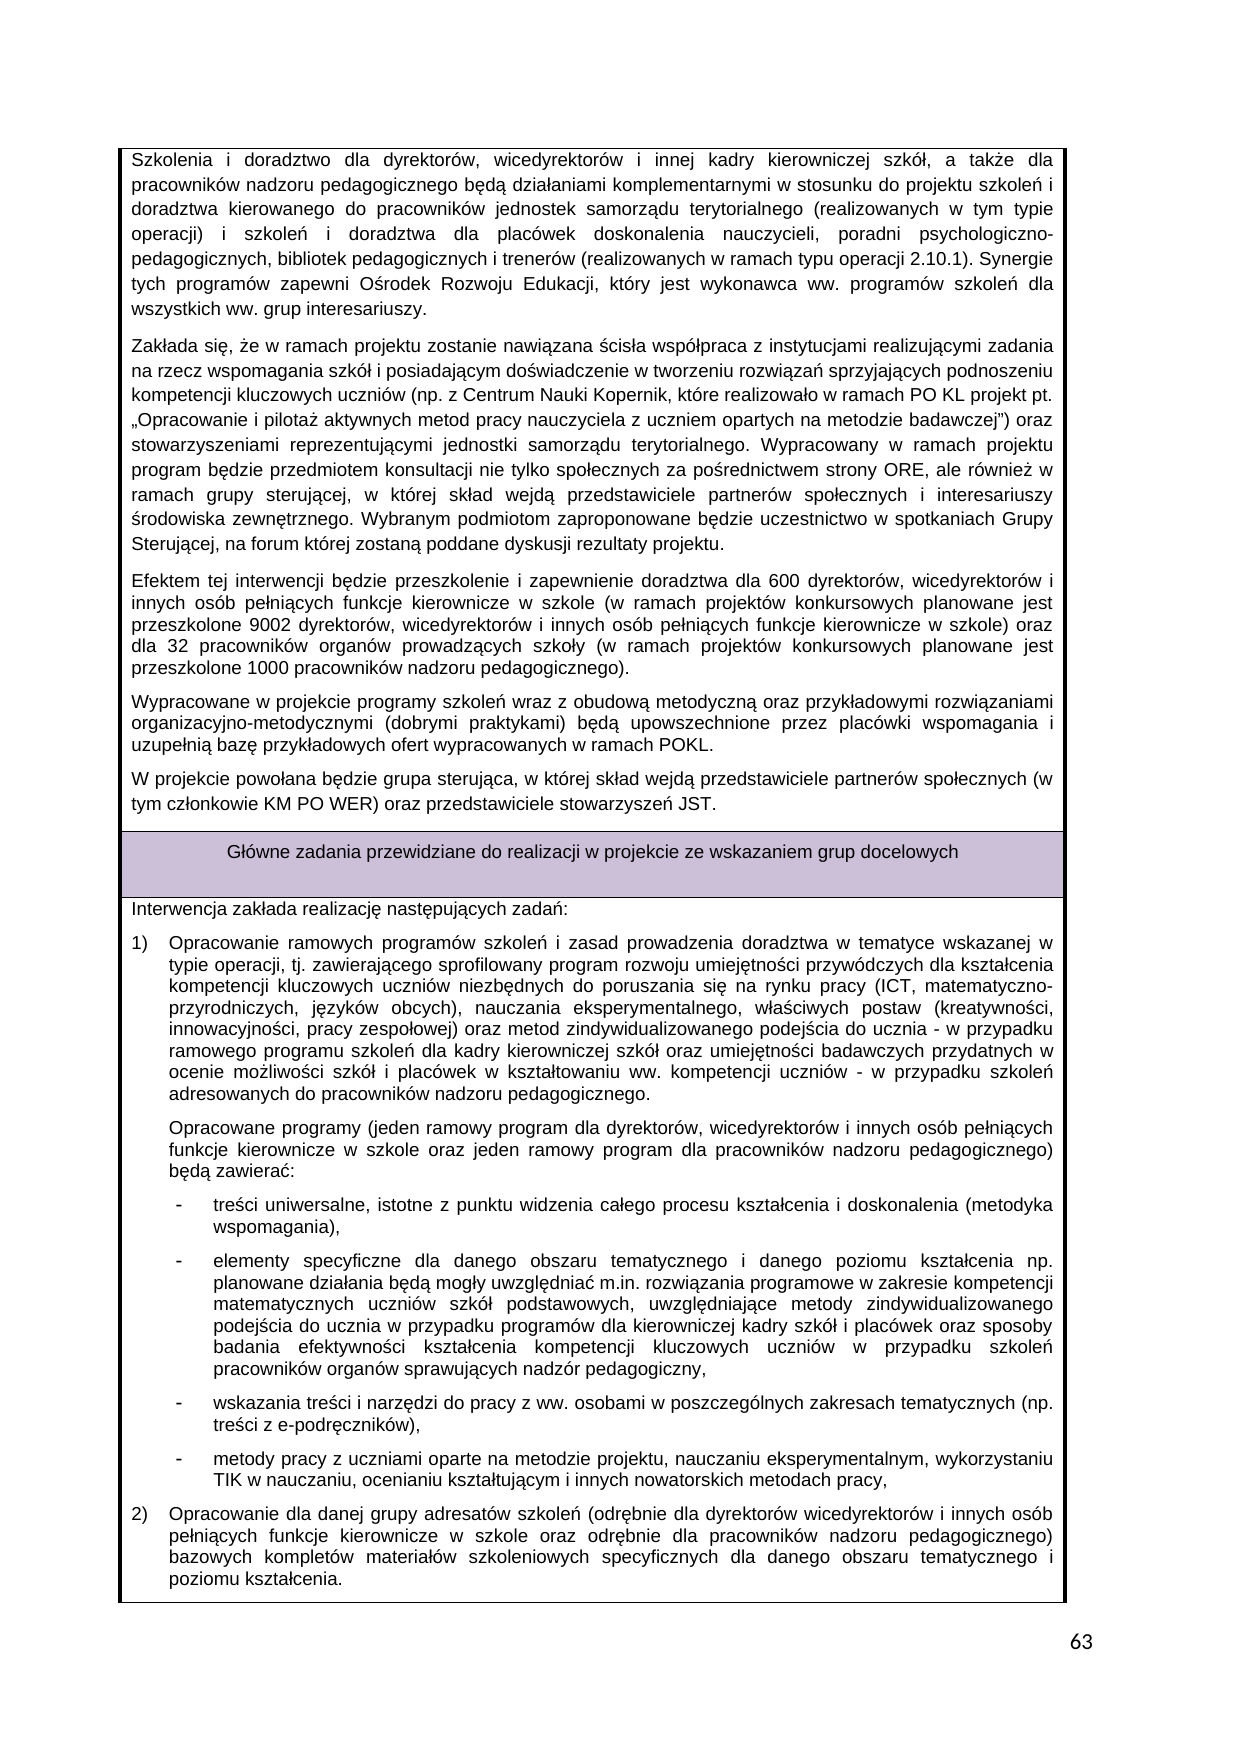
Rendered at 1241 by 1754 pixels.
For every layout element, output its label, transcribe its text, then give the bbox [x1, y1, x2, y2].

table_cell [122, 898, 1063, 1602]
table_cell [122, 149, 1063, 831]
table_cell Główne zadania przewidziane do realizacji w projekcie ze wskazaniem grup docelowych [122, 832, 1063, 897]
